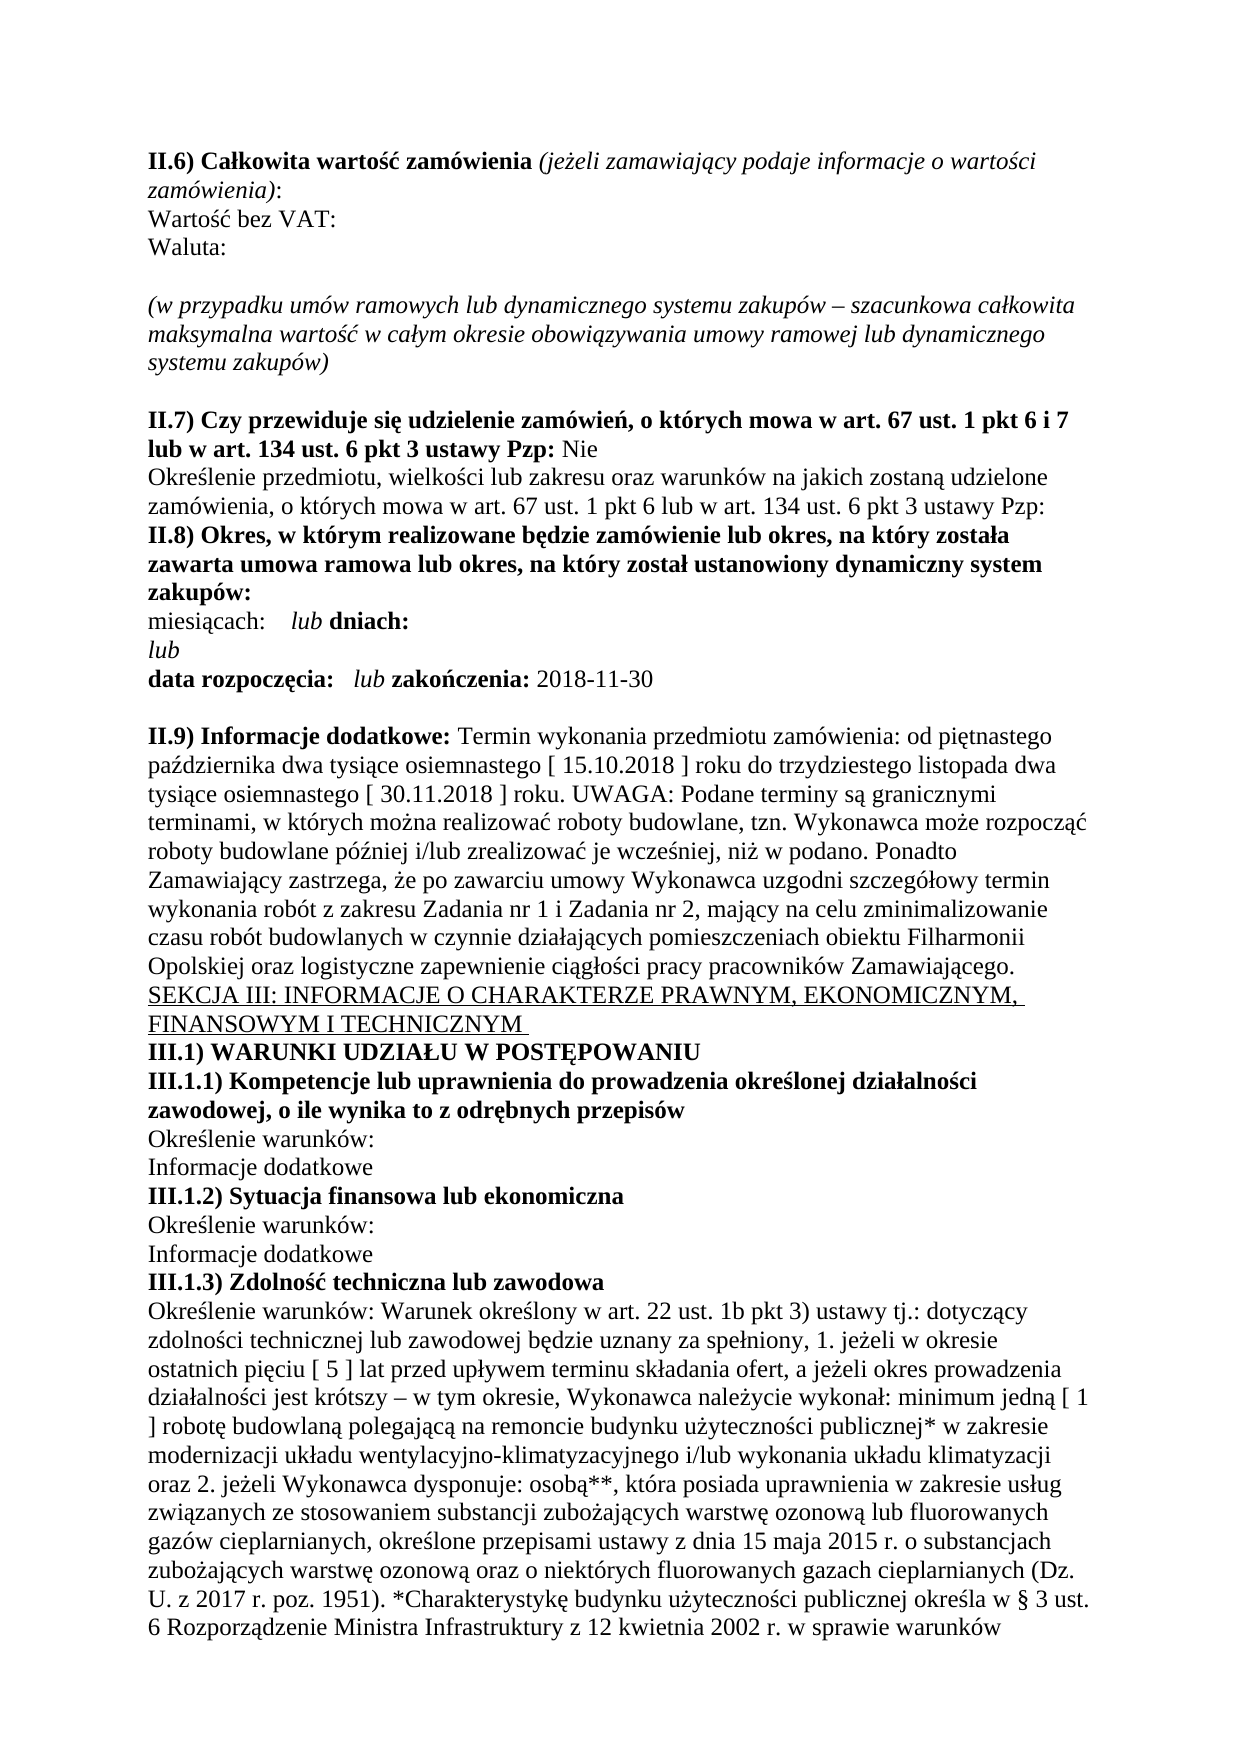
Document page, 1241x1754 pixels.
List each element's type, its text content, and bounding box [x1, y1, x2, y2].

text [148, 1066, 1093, 1641]
text II.6) Całkowita wartość zamówienia (jeżeli zamawiający podaje informacje o wartości zamówienia): Wartość bez VAT: Waluta: [148, 89, 1093, 261]
text III.1) WARUNKI UDZIAŁU W POSTĘPOWANIU [148, 1037, 1093, 1066]
text II.7) Czy przewiduje się udzielenie zamówień, o których mowa w art. 67 ust. 1 pkt 6 i 7 lub w art. 134 ust. 6 pkt 3 ustawy Pzp: Nie Określenie przedmiotu, wielkości lub zakresu oraz warunków na jakich zostaną udzielone zamówienia, o których mowa w art. 67 ust. 1 pkt 6 lub w art. 134 ust. 6 pkt 3 ustawy Pzp: II.8) Okres, w którym realizowane będzie zamówienie lub okres, na który została zawarta umowa ramowa lub okres, na który został ustanowiony dynamiczny system zakupów: miesiącach: lub dniach: lub data rozpoczęcia: lub zakończenia: 2018-11-30 II.9) Informacje dodatkowe: Termin wykonania przedmiotu zamówienia: od piętnastego października dwa tysiące osiemnastego [ 15.10.2018 ] roku do trzydziestego listopada dwa tysiące osiemnastego [ 30.11.2018 ] roku. UWAGA: Podane terminy są granicznymi terminami, w których można realizować roboty budowlane, tzn. Wykonawca może rozpocząć roboty budowlane później i/lub zrealizować je wcześniej, niż w podano. Ponadto Zamawiający zastrzega, że po zawarciu umowy Wykonawca uzgodni szczegółowy termin wykonania robót z zakresu Zadania nr 1 i Zadania nr 2, mający na celu zminimalizowanie czasu robót budowlanych w czynnie działających pomieszczeniach obiektu Filharmonii Opolskiej oraz logistyczne zapewnienie ciągłości pracy pracowników Zamawiającego. [148, 376, 1093, 980]
text SEKCJA III: INFORMACJE O CHARAKTERZE PRAWNYM, EKONOMICZNYM, FINANSOWYM I TECHNICZNYM [148, 980, 1093, 1037]
text (w przypadku umów ramowych lub dynamicznego systemu zakupów – szacunkowa całkowita maksymalna wartość w całym okresie obowiązywania umowy ramowej lub dynamicznego systemu zakupów) [148, 261, 1093, 376]
